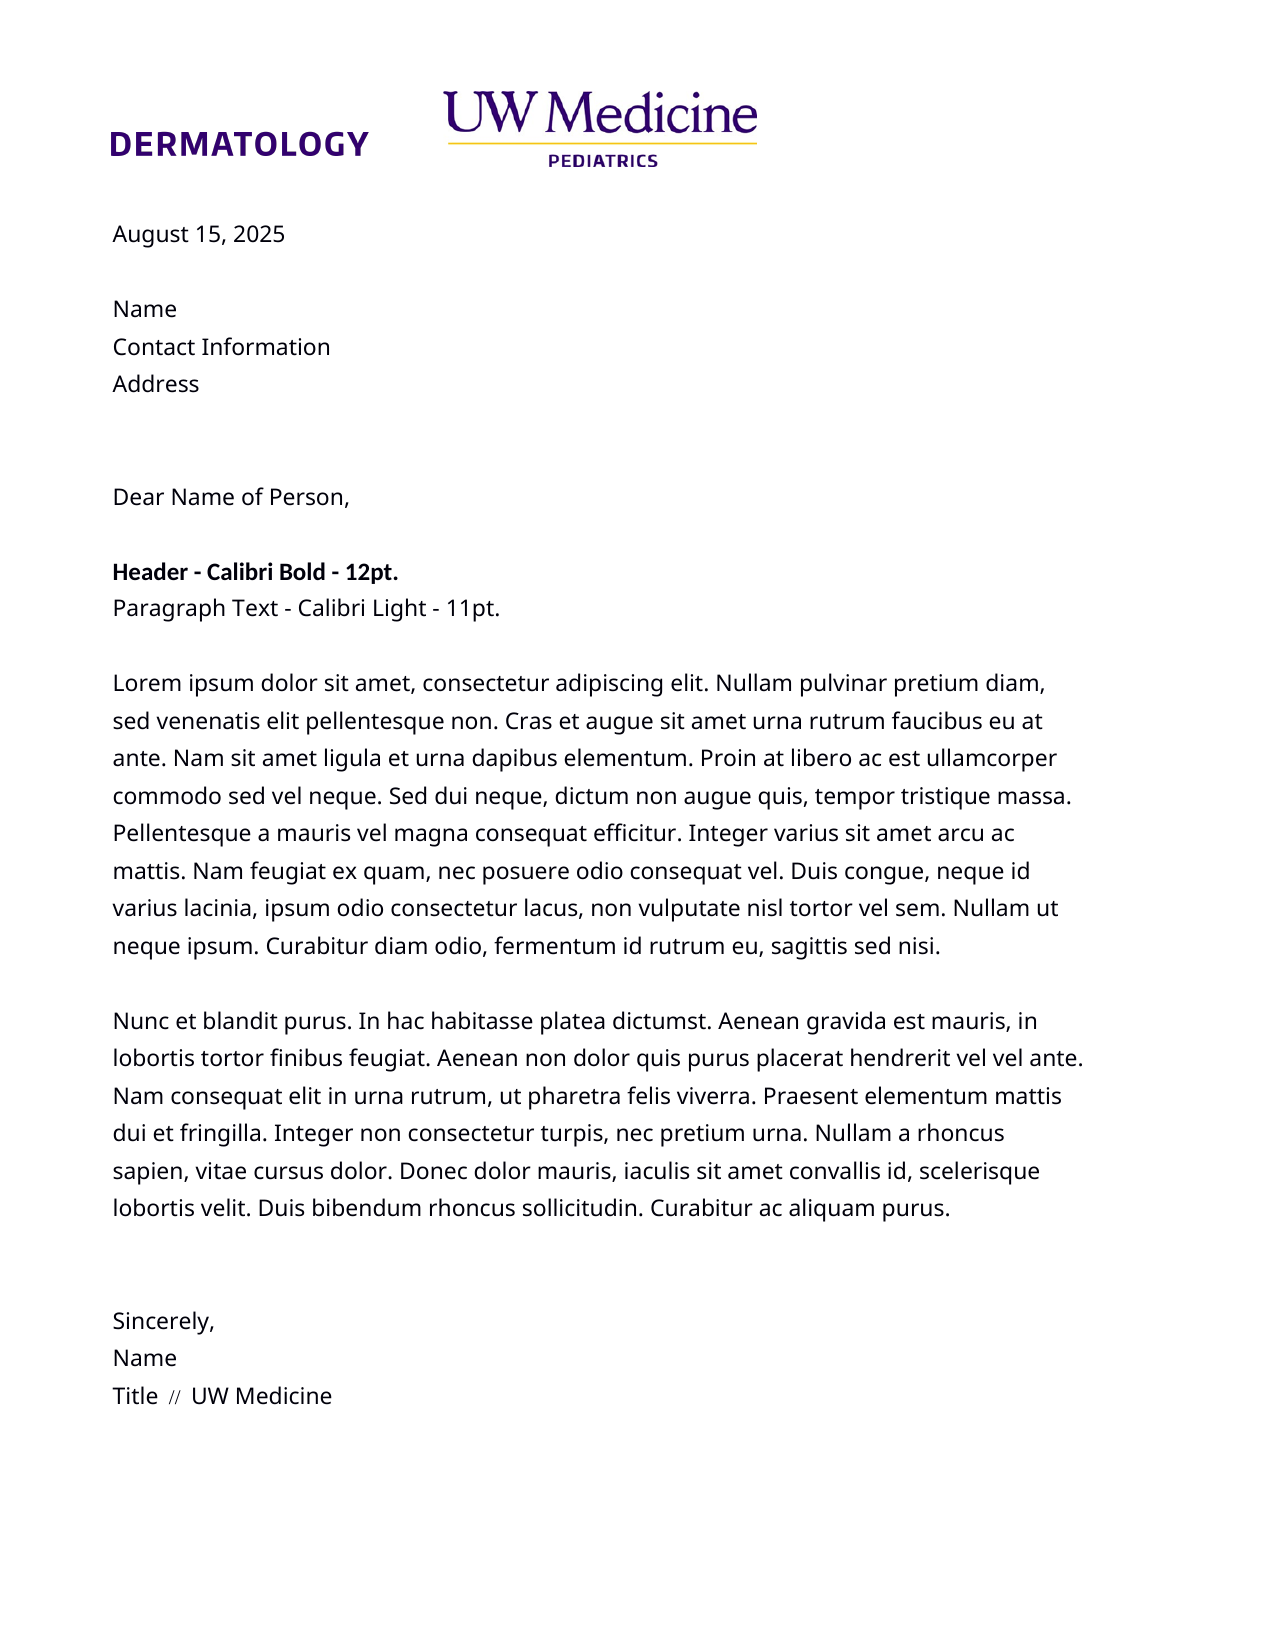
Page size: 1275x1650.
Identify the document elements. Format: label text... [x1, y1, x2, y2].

text Name [112, 293, 1087, 324]
picture [443, 91, 757, 167]
text Sincerely, [112, 1305, 1087, 1336]
text Nunc et blandit purus. In hac habitasse platea dictumst. Aenean gravida est mauris, in lobortis tortor finibus feugiat. Aenean non dolor quis purus placerat hendrerit vel vel ante. Nam consequat elit in urna rutrum, ut pharetra felis viverra. Praesent elementum mattis dui et fringilla. Integer non consectetur turpis, nec pretium urna. Nullam a rhoncus sapien, vitae cursus dolor. Donec dolor mauris, iaculis sit amet convallis id, scelerisque lobortis velit. Duis bibendum rhoncus sollicitudin. Curabitur ac aliquam purus. [112, 1005, 1087, 1224]
text Lorem ipsum dolor sit amet, consectetur adipiscing elit. Nullam pulvinar pretium diam, sed venenatis elit pellentesque non. Cras et augue sit amet urna rutrum faucibus eu at ante. Nam sit amet ligula et urna dapibus elementum. Proin at libero ac est ullamcorper commodo sed vel neque. Sed dui neque, dictum non augue quis, tempor tristique massa. Pellentesque a mauris vel magna consequat efficitur. Integer varius sit amet arcu ac mattis. Nam feugiat ex quam, nec posuere odio consequat vel. Duis congue, neque id varius lacinia, ipsum odio consectetur lacus, non vulputate nisl tortor vel sem. Nullam ut neque ipsum. Curabitur diam odio, fermentum id rutrum eu, sagittis sed nisi. [112, 667, 1087, 961]
picture [93, 121, 384, 167]
text August 15, 2025 [112, 218, 1087, 249]
text Paragraph Text - Calibri Light - 11pt. [112, 592, 1087, 624]
text Title // UW Medicine [112, 1380, 1087, 1411]
text Header - Calibri Bold - 12pt. [112, 556, 1087, 586]
text Contact Information [112, 331, 1087, 362]
text Address [112, 368, 1087, 399]
text Name [112, 1342, 1087, 1374]
text Dear Name of Person, [112, 481, 1087, 512]
